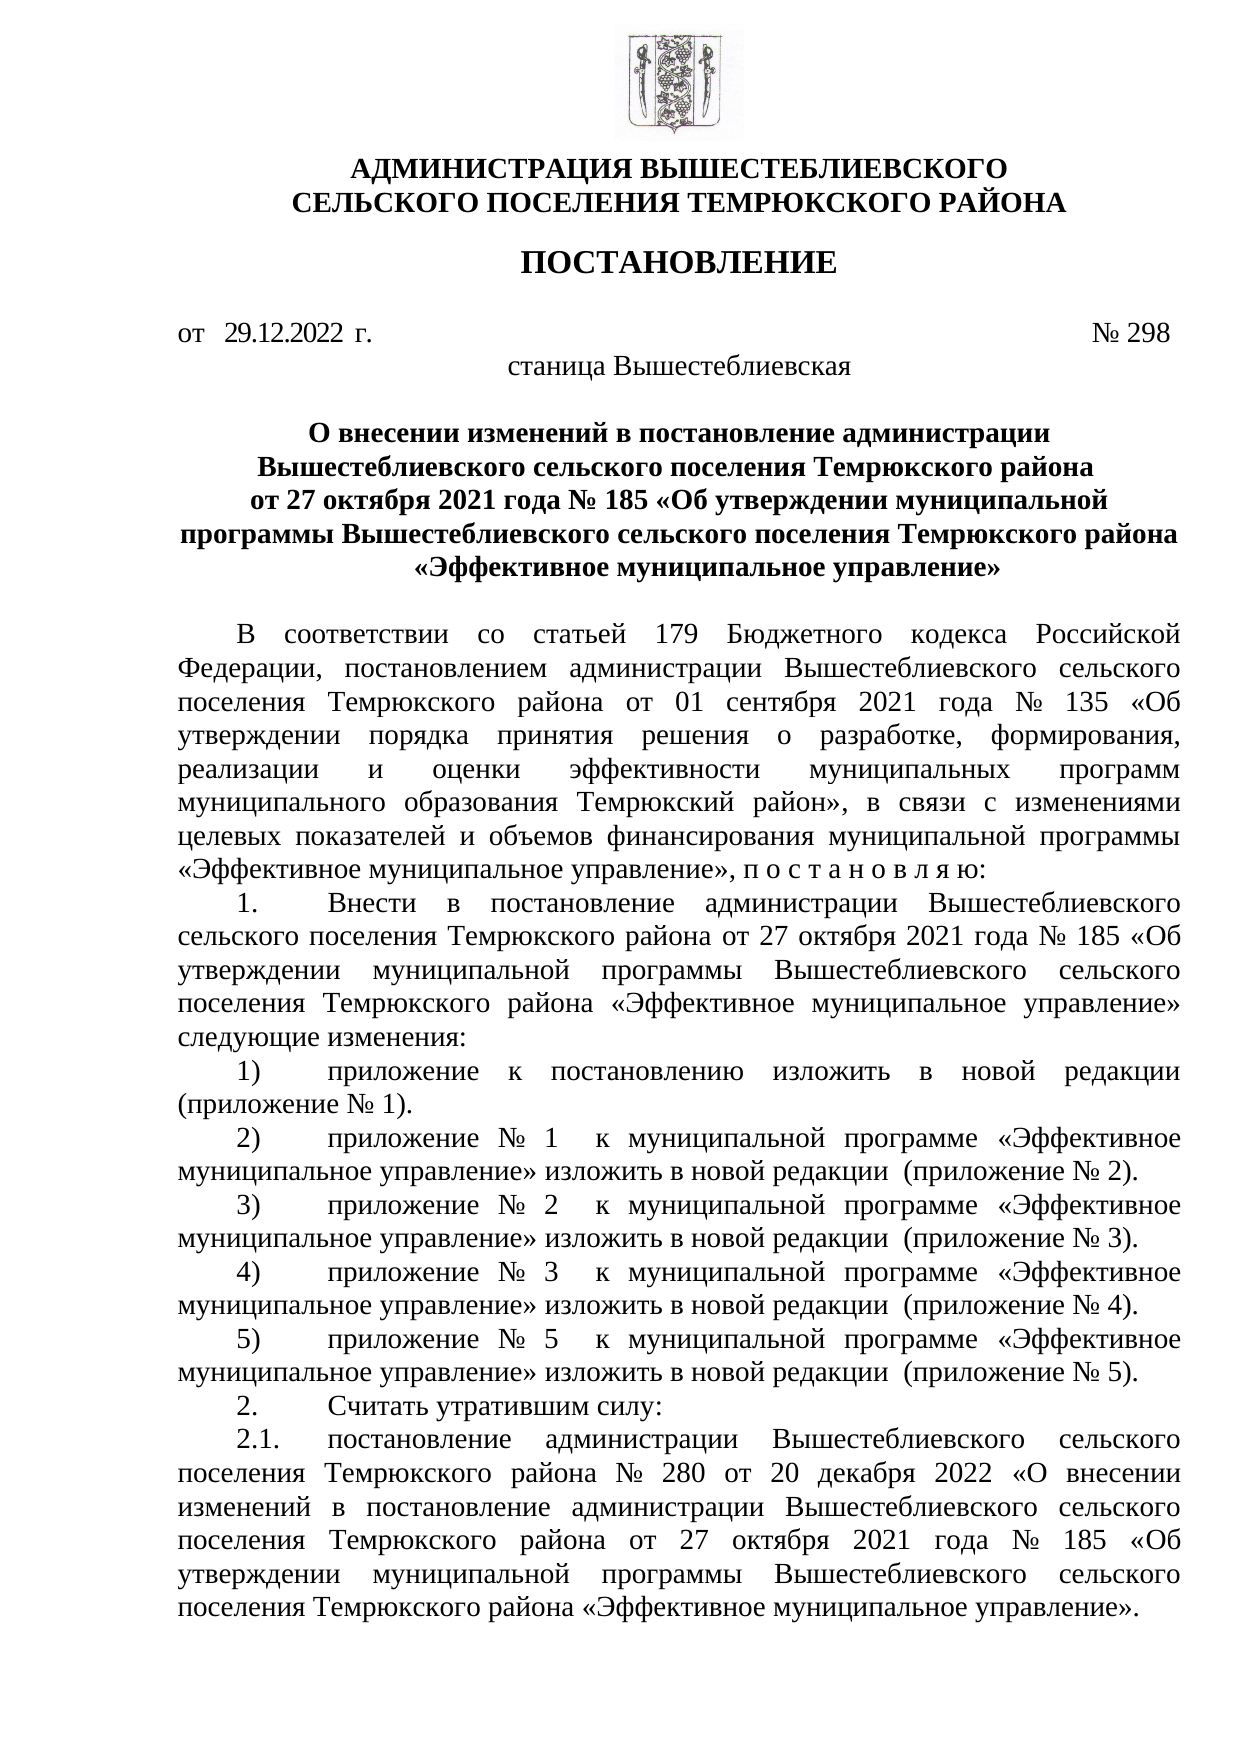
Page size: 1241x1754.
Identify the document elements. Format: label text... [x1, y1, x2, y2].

text ПОСТАНОВЛЕНИЕ [177, 243, 1181, 281]
list приложение к постановлению изложить в новой редакции (приложение № 1). [177, 1053, 1181, 1120]
text СЕЛЬСКОГО ПОСЕЛЕНИЯ ТЕМРЮКСКОГО РАЙОНА [177, 185, 1181, 219]
text В соответствии со статьей 179 Бюджетного кодекса Российской Федерации, постановлением администрации Вышестеблиевского сельского поселения Темрюкского района от 01 сентября 2021 года № 135 «Об утверждении порядка принятия решения о разработке, формирования, реализации и оценки эффективности муниципальных программ муниципального образования Темрюкский район», в связи с изменениями целевых показателей и объемов финансирования муниципальной программы «Эффективное муниципальное управление», п о с т а н о в л я ю: [177, 617, 1181, 717]
text станица Вышестеблиевская [177, 348, 1181, 382]
list приложение № 1 к муниципальной программе «Эффективное муниципальное управление» изложить в новой редакции (приложение № 2). [177, 1120, 1181, 1187]
list Внести в постановление администрации Вышестеблиевского сельского поселения Темрюкского района от 27 октября 2021 года № 185 «Об утверждении муниципальной программы Вышестеблиевского сельского поселения Темрюкского района «Эффективное муниципальное управление» следующие изменения: [177, 885, 1181, 1053]
picture [614, 24, 744, 141]
text АДМИНИСТРАЦИЯ ВЫШЕСТЕБЛИЕВСКОГО [177, 152, 1181, 185]
text О внесении изменений в постановление администрации Вышестеблиевского сельского поселения Темрюкского района от 27 октября 2021 года № 185 «Об утверждении муниципальной программы Вышестеблиевского сельского поселения Темрюкского района [177, 415, 1181, 549]
list Считать утратившим силу: [177, 1388, 1181, 1422]
text «Эффективное муниципальное управление» [177, 549, 1181, 583]
text В соответствии со статьей 179 Бюджетного кодекса Российской Федерации, постановлением администрации Вышестеблиевского сельского поселения Темрюкского района от 01 сентября 2021 года № 135 «Об утверждении порядка принятия решения о разработке, формирования, реализации и оценки эффективности муниципальных программ муниципального образования Темрюкский район», в связи с изменениями целевых показателей и объемов финансирования муниципальной программы «Эффективное муниципальное управление», п о с т а н о в л я ю: [177, 784, 1181, 885]
list приложение № 5 к муниципальной программе «Эффективное муниципальное управление» изложить в новой редакции (приложение № 5). [177, 1321, 1181, 1388]
text 2.1. постановление администрации Вышестеблиевского сельского поселения Темрюкского района № 280 от 20 декабря 2022 «О внесении изменений в постановление администрации Вышестеблиевского сельского поселения Темрюкского района от 27 октября 2021 года № 185 «Об утверждении муниципальной программы Вышестеблиевского сельского поселения Темрюкского района «Эффективное муниципальное управление». [177, 1422, 1181, 1623]
list приложение № 3 к муниципальной программе «Эффективное муниципальное управление» изложить в новой редакции (приложение № 4). [177, 1254, 1181, 1321]
text от 29.12.2022 г. № 298 [177, 315, 1181, 348]
list приложение № 2 к муниципальной программе «Эффективное муниципальное управление» изложить в новой редакции (приложение № 3). [177, 1187, 1181, 1254]
